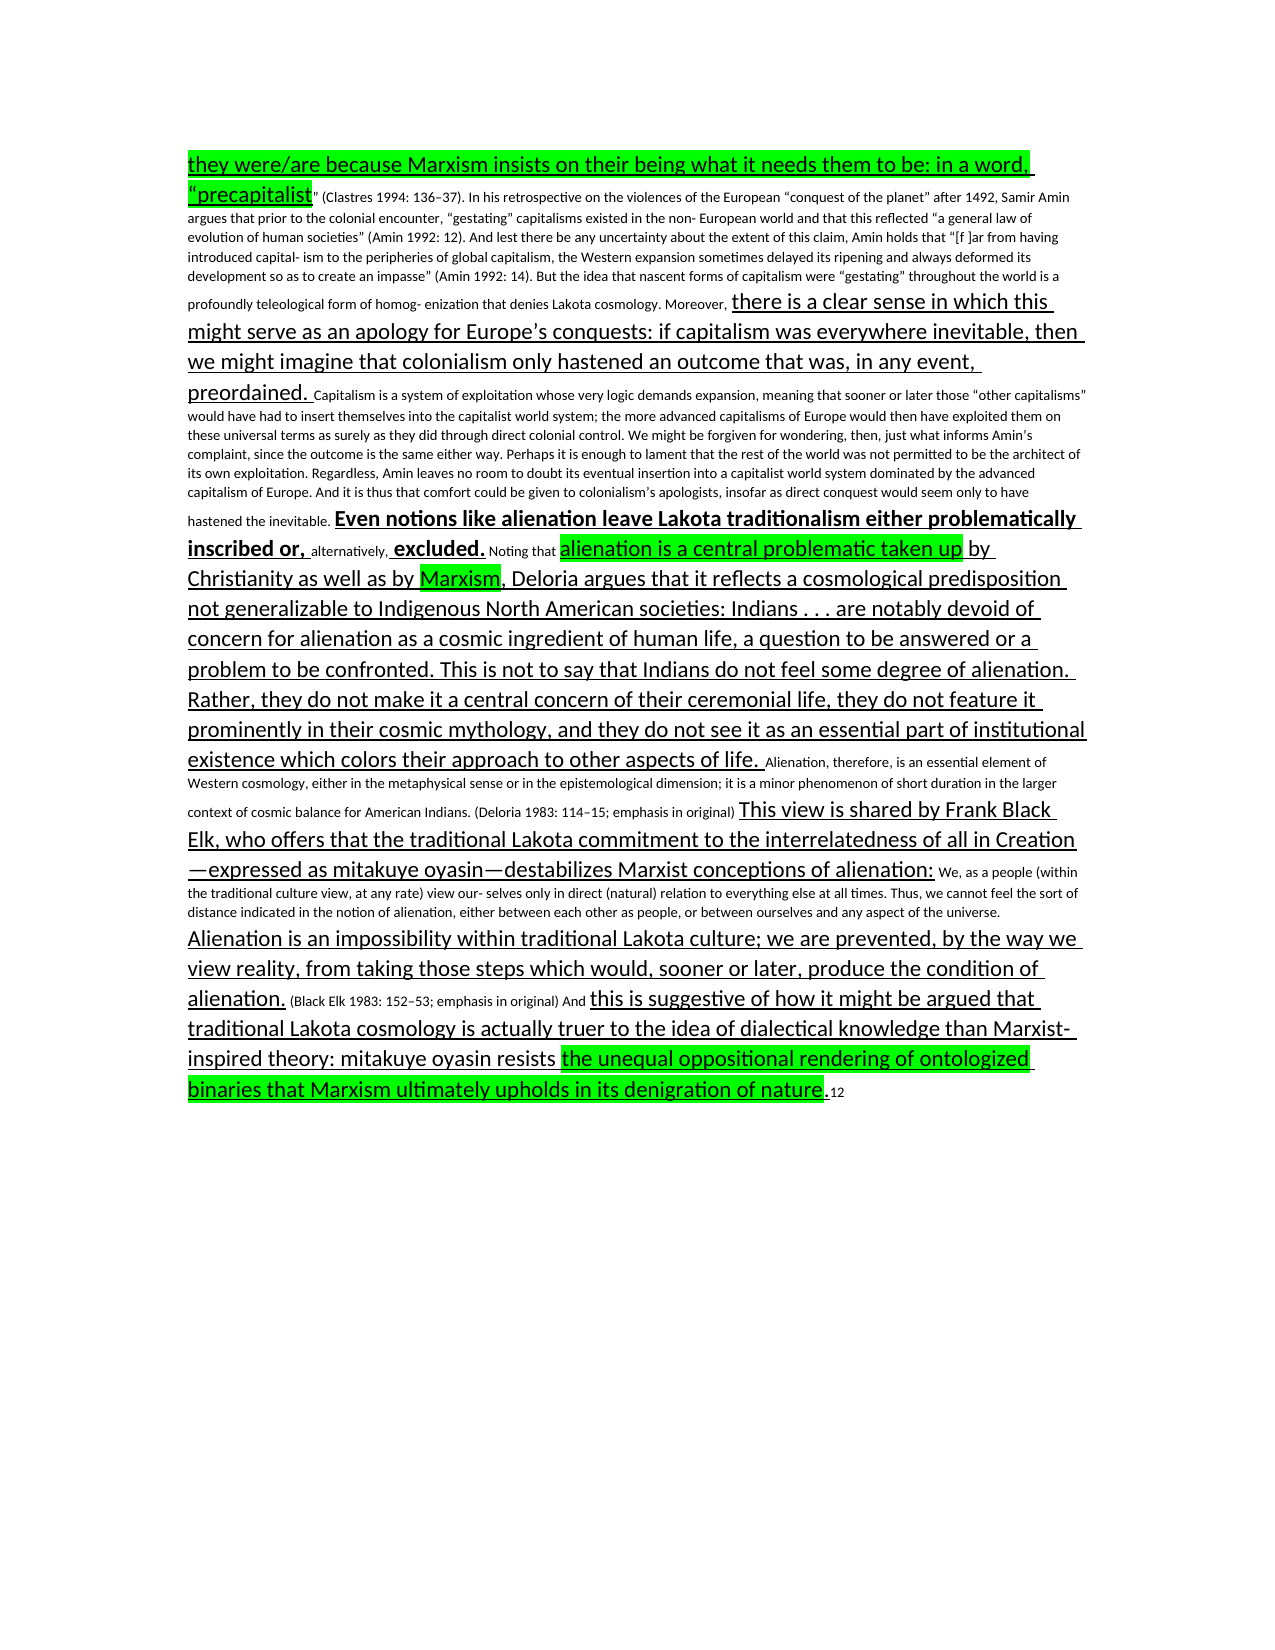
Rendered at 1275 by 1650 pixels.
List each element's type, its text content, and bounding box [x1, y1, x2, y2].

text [187, 150, 1087, 739]
